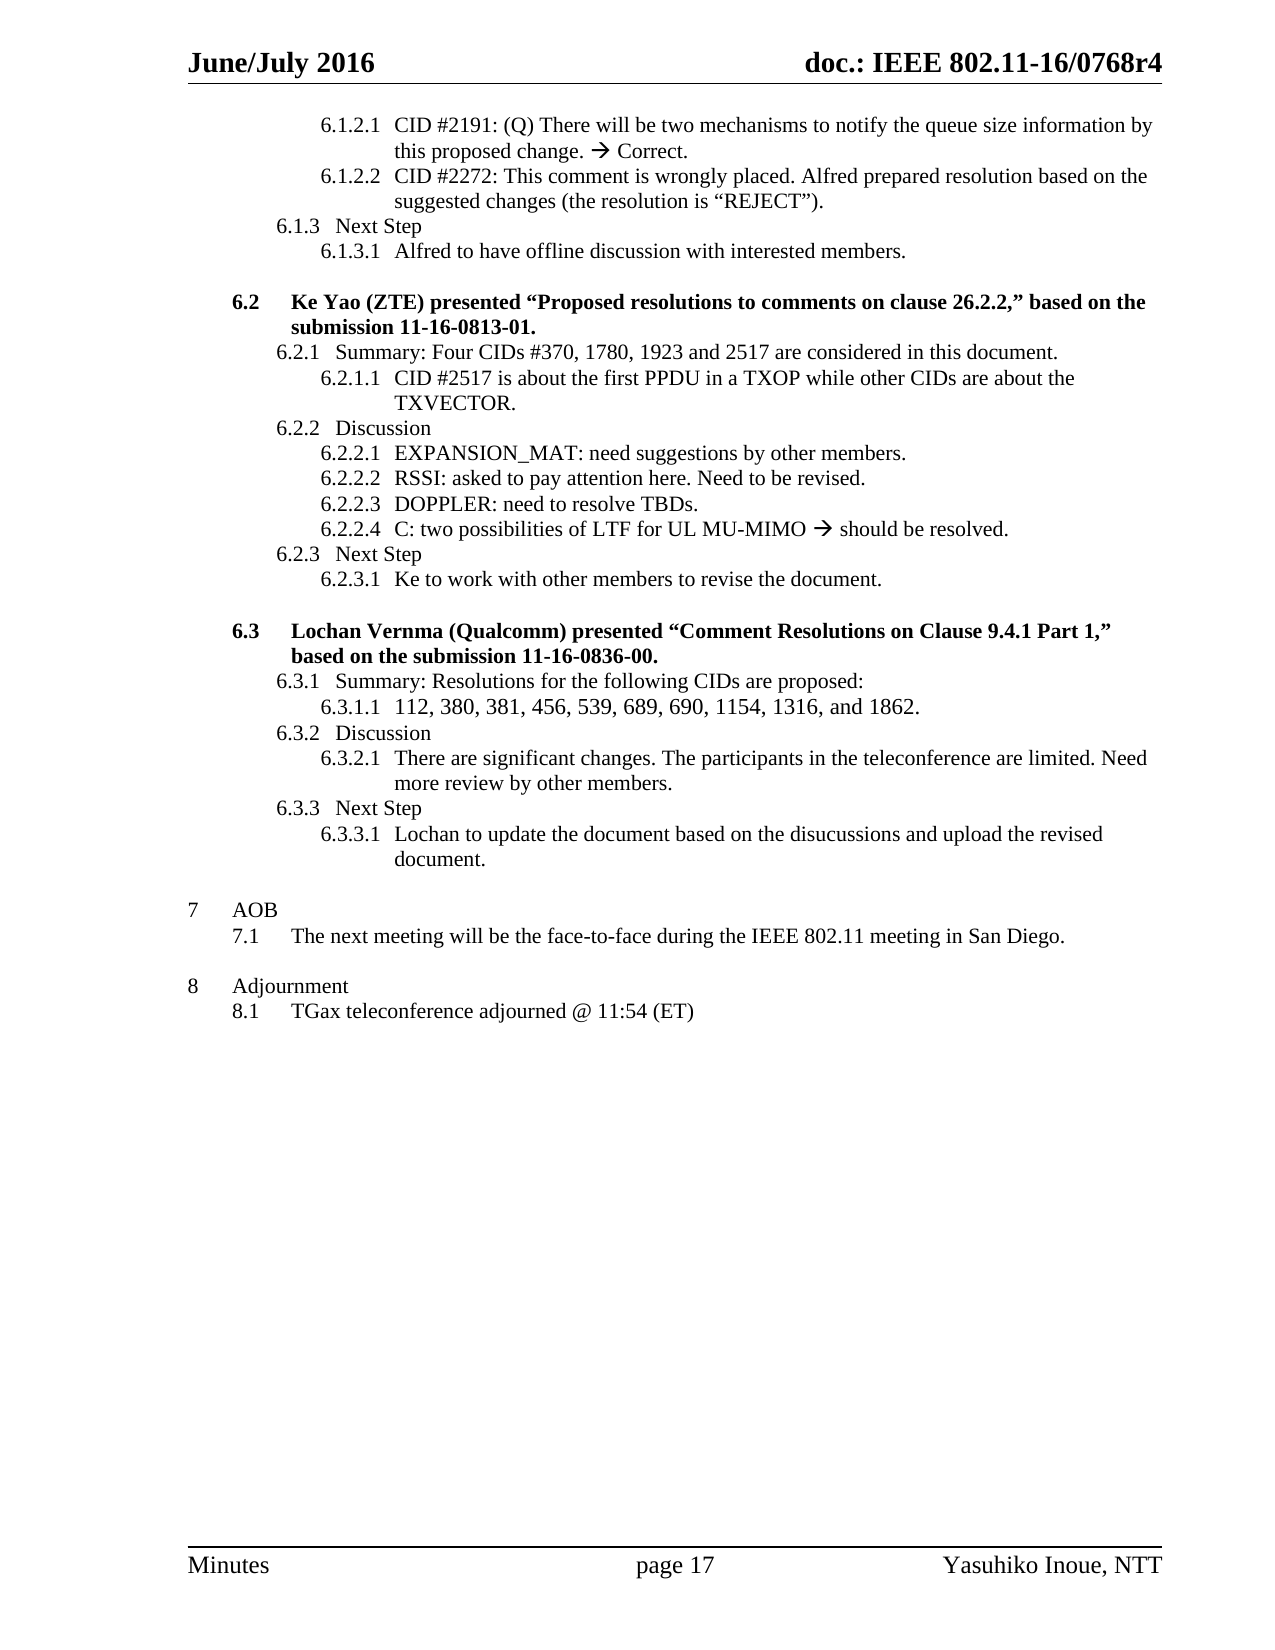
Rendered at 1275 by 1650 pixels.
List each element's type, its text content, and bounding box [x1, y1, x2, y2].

list DOPPLER: need to resolve TBDs. [320, 491, 1162, 516]
list Lochan Vernma (Qualcomm) presented “Comment Resolutions on Clause 9.4.1 Part 1,” based on the submission 11-16-0836-00. [232, 618, 1162, 668]
list 112, 380, 381, 456, 539, 689, 690, 1154, 1316, and 1862. [320, 693, 1162, 720]
list Next Step [276, 213, 1162, 238]
list Summary: Resolutions for the following CIDs are proposed: [276, 668, 1162, 693]
list There are significant changes. The participants in the teleconference are limited. Need more review by other members. [320, 745, 1162, 795]
list Lochan to update the document based on the disucussions and upload the revised document. [320, 821, 1162, 871]
list AOB [187, 897, 1162, 923]
list Summary: Four CIDs #370, 1780, 1923 and 2517 are considered in this document. [276, 339, 1162, 364]
list CID #2272: This comment is wrongly placed. Alfred prepared resolution based on the suggested changes (the resolution is “REJECT”). [320, 163, 1162, 213]
list C: two possibilities of LTF for UL MU-MIMO should be resolved. [320, 516, 1162, 541]
list Discussion [276, 720, 1162, 745]
list TGax teleconference adjourned @ 11:54 (ET) [232, 998, 1162, 1023]
list Ke to work with other members to revise the document. [320, 566, 1162, 591]
list Alfred to have offline discussion with interested members. [320, 238, 1162, 264]
list Ke Yao (ZTE) presented “Proposed resolutions to comments on clause 26.2.2,” based on the submission 11-16-0813-01. [232, 289, 1162, 339]
list CID #2191: (Q) There will be two mechanisms to notify the queue size information by this proposed change. Correct. [320, 112, 1162, 163]
list Discussion [276, 415, 1162, 440]
list Next Step [276, 795, 1162, 821]
list The next meeting will be the face-to-face during the IEEE 802.11 meeting in San Diego. [232, 923, 1162, 948]
list Next Step [276, 541, 1162, 566]
list EXPANSION_MAT: need suggestions by other members. [320, 440, 1162, 465]
list CID #2517 is about the first PPDU in a TXOP while other CIDs are about the TXVECTOR. [320, 364, 1162, 415]
list RSSI: asked to pay attention here. Need to be revised. [320, 465, 1162, 491]
list Adjournment [187, 973, 1162, 998]
